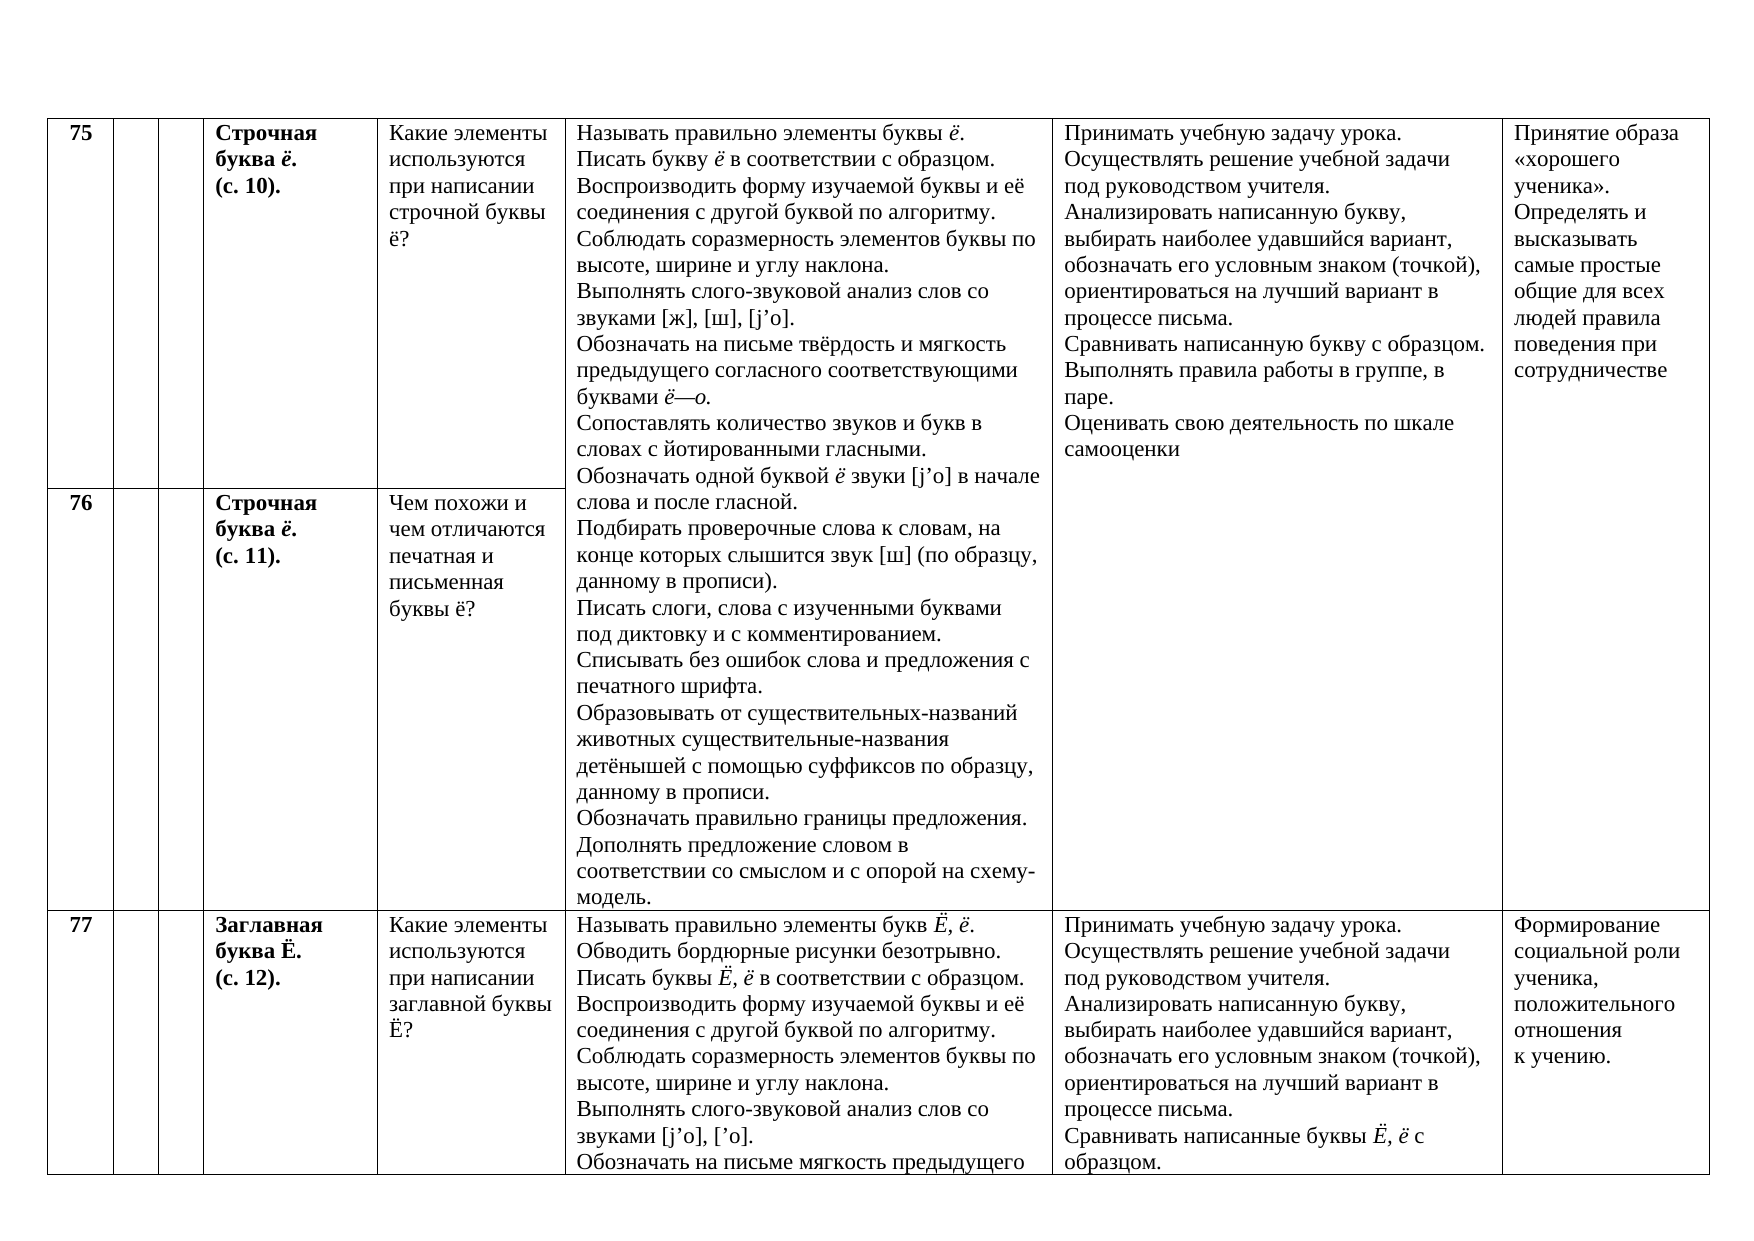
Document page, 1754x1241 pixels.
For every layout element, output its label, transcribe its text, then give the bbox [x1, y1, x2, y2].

table_cell Строчная буква ё. (с. 10). [204, 119, 377, 488]
table_cell [159, 911, 203, 1174]
table_cell [114, 911, 158, 1174]
table_cell [159, 489, 203, 910]
table_cell [114, 119, 158, 488]
table_cell 76 [48, 489, 113, 910]
table_cell [114, 489, 158, 910]
table_cell Чем похожи и чем отличаются печатная и письменная буквы ё? [378, 489, 565, 910]
table_cell 75 [48, 119, 113, 488]
table_cell Называть правильно элементы буквы ё. Писать букву ё в соответствии с образцом. Воспроизводить форму изучаемой буквы и её соединения с другой буквой по алгоритму. Соблюдать соразмерность элементов буквы по высоте, ширине и углу наклона. Выполнять слого-звуковой анализ слов со звуками [ж], [ш], [j’о]. Обозначать на письме твёрдость и мягкость предыдущего согласного соответствующими буквами ё—о. Сопоставлять количество звуков и букв в словах с йотированными гласными. Обозначать одной буквой ё звуки [j’о] в начале слова и после гласной. Подбирать проверочные слова к словам, на конце которых слышится звук [ш] (по образцу, данному в прописи). Писать слоги, слова с изученными буквами под диктовку и с комментированием. Списывать без ошибок слова и предложения с печатного шрифта. Образовывать от существительных-названий животных существительные-названия детёнышей с помощью суффиксов по образцу, данному в прописи. Обозначать правильно границы предложения. Дополнять предложение словом в соответствии со смыслом и с опорой на схему-модель. [566, 119, 1052, 910]
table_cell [378, 911, 565, 1174]
table_cell 77 [48, 911, 113, 1174]
table_cell Строчная буква ё. (с. 11). [204, 489, 377, 910]
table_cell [1503, 911, 1709, 1174]
table_cell Принимать учебную задачу урока. Осуществлять решение учебной задачи под руководством учителя. Анализировать написанную букву, выбирать наиболее удавшийся вариант, обозначать его условным знаком (точкой), ориентироваться на лучший вариант в процессе письма. Сравнивать написанную букву с образцом. Выполнять правила работы в группе, в паре. Оценивать свою деятельность по шкале самооценки [1053, 119, 1502, 910]
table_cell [566, 911, 1052, 1174]
table_cell Какие элементы используются при написании строчной буквы ё? [378, 119, 565, 488]
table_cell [1053, 911, 1502, 1174]
table_cell Принятие образа «хорошего ученика». Определять и высказывать самые простые общие для всех людей правила поведения при сотрудничестве [1503, 119, 1709, 910]
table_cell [204, 911, 377, 1174]
table_cell [159, 119, 203, 488]
